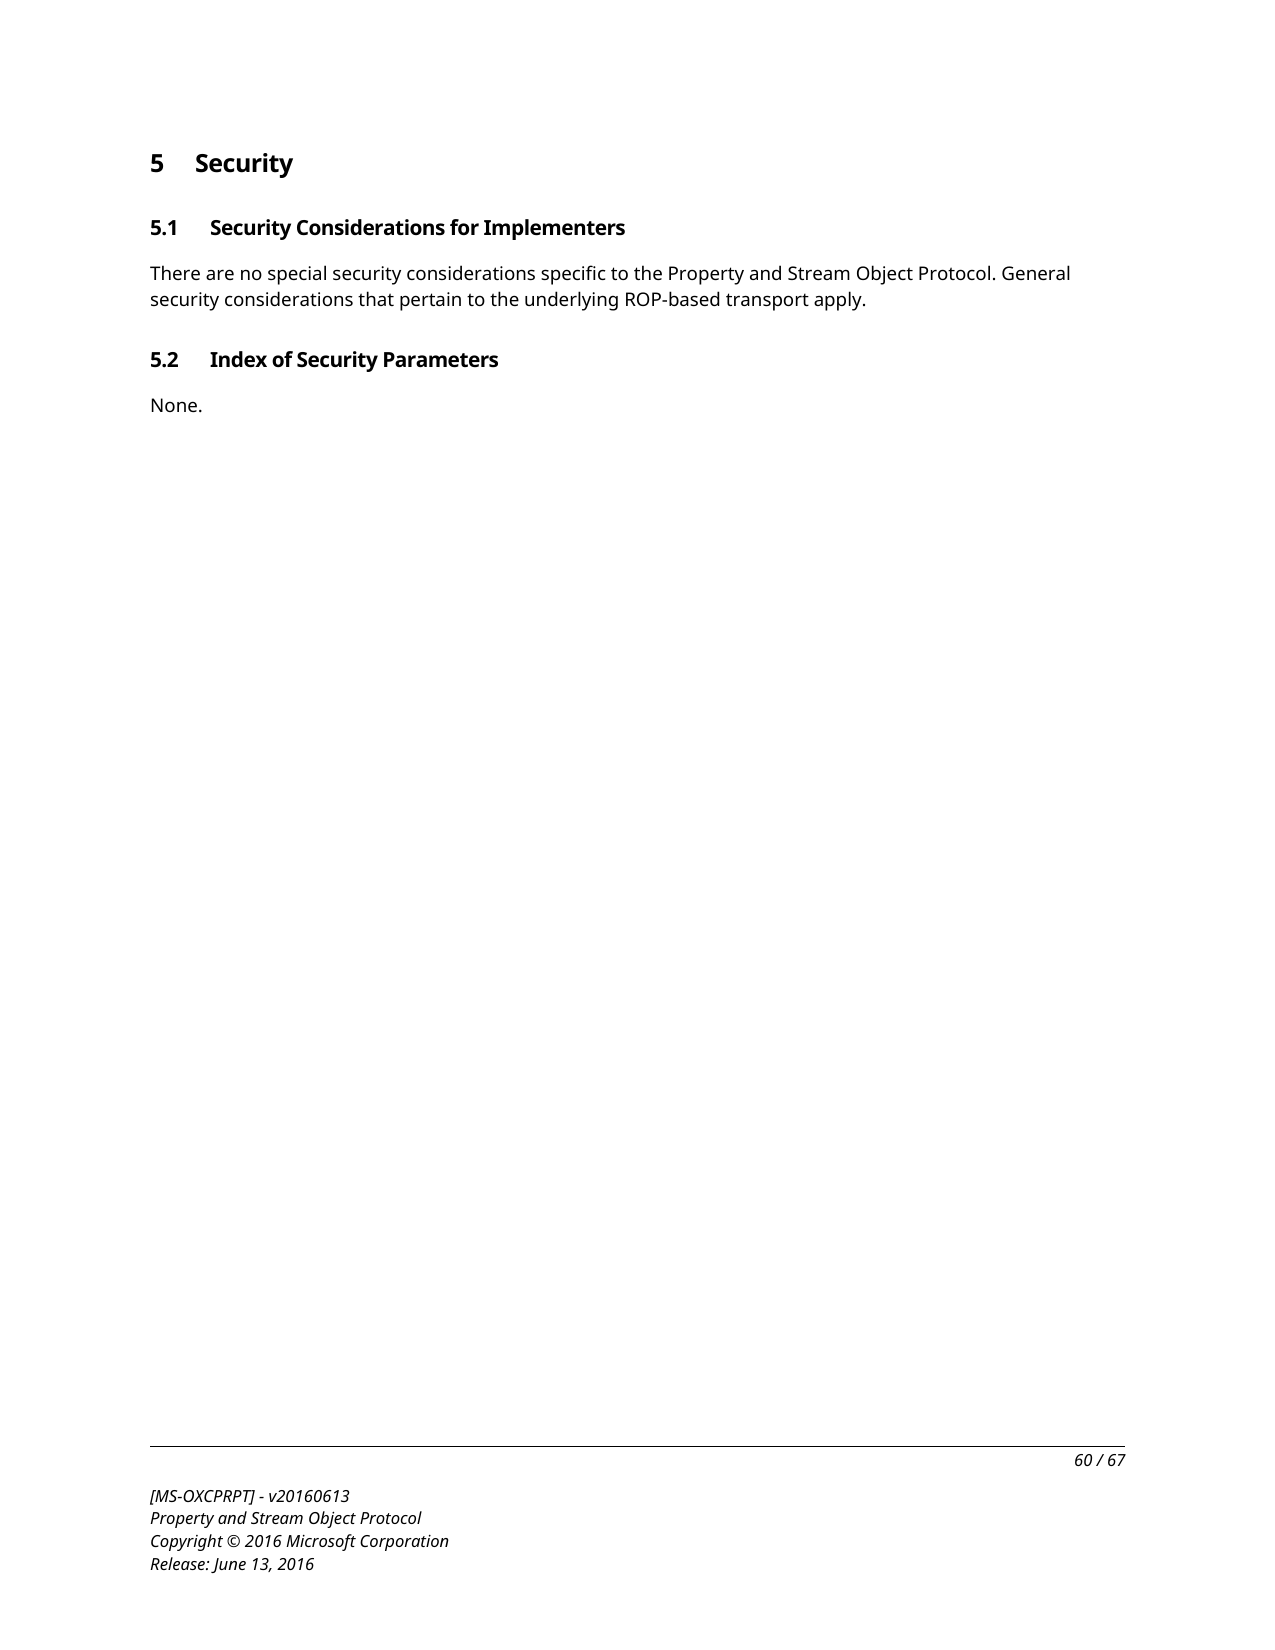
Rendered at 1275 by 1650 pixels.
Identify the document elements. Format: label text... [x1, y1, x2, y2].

text There are no special security considerations specific to the Property and Stream Object Protocol. General security considerations that pertain to the underlying ROP-based transport apply. [150, 260, 1125, 311]
subtitle Security [150, 146, 1125, 180]
subtitle Security Considerations for Implementers [150, 213, 1125, 242]
subtitle Index of Security Parameters [150, 345, 1125, 373]
text None. [150, 392, 1125, 417]
